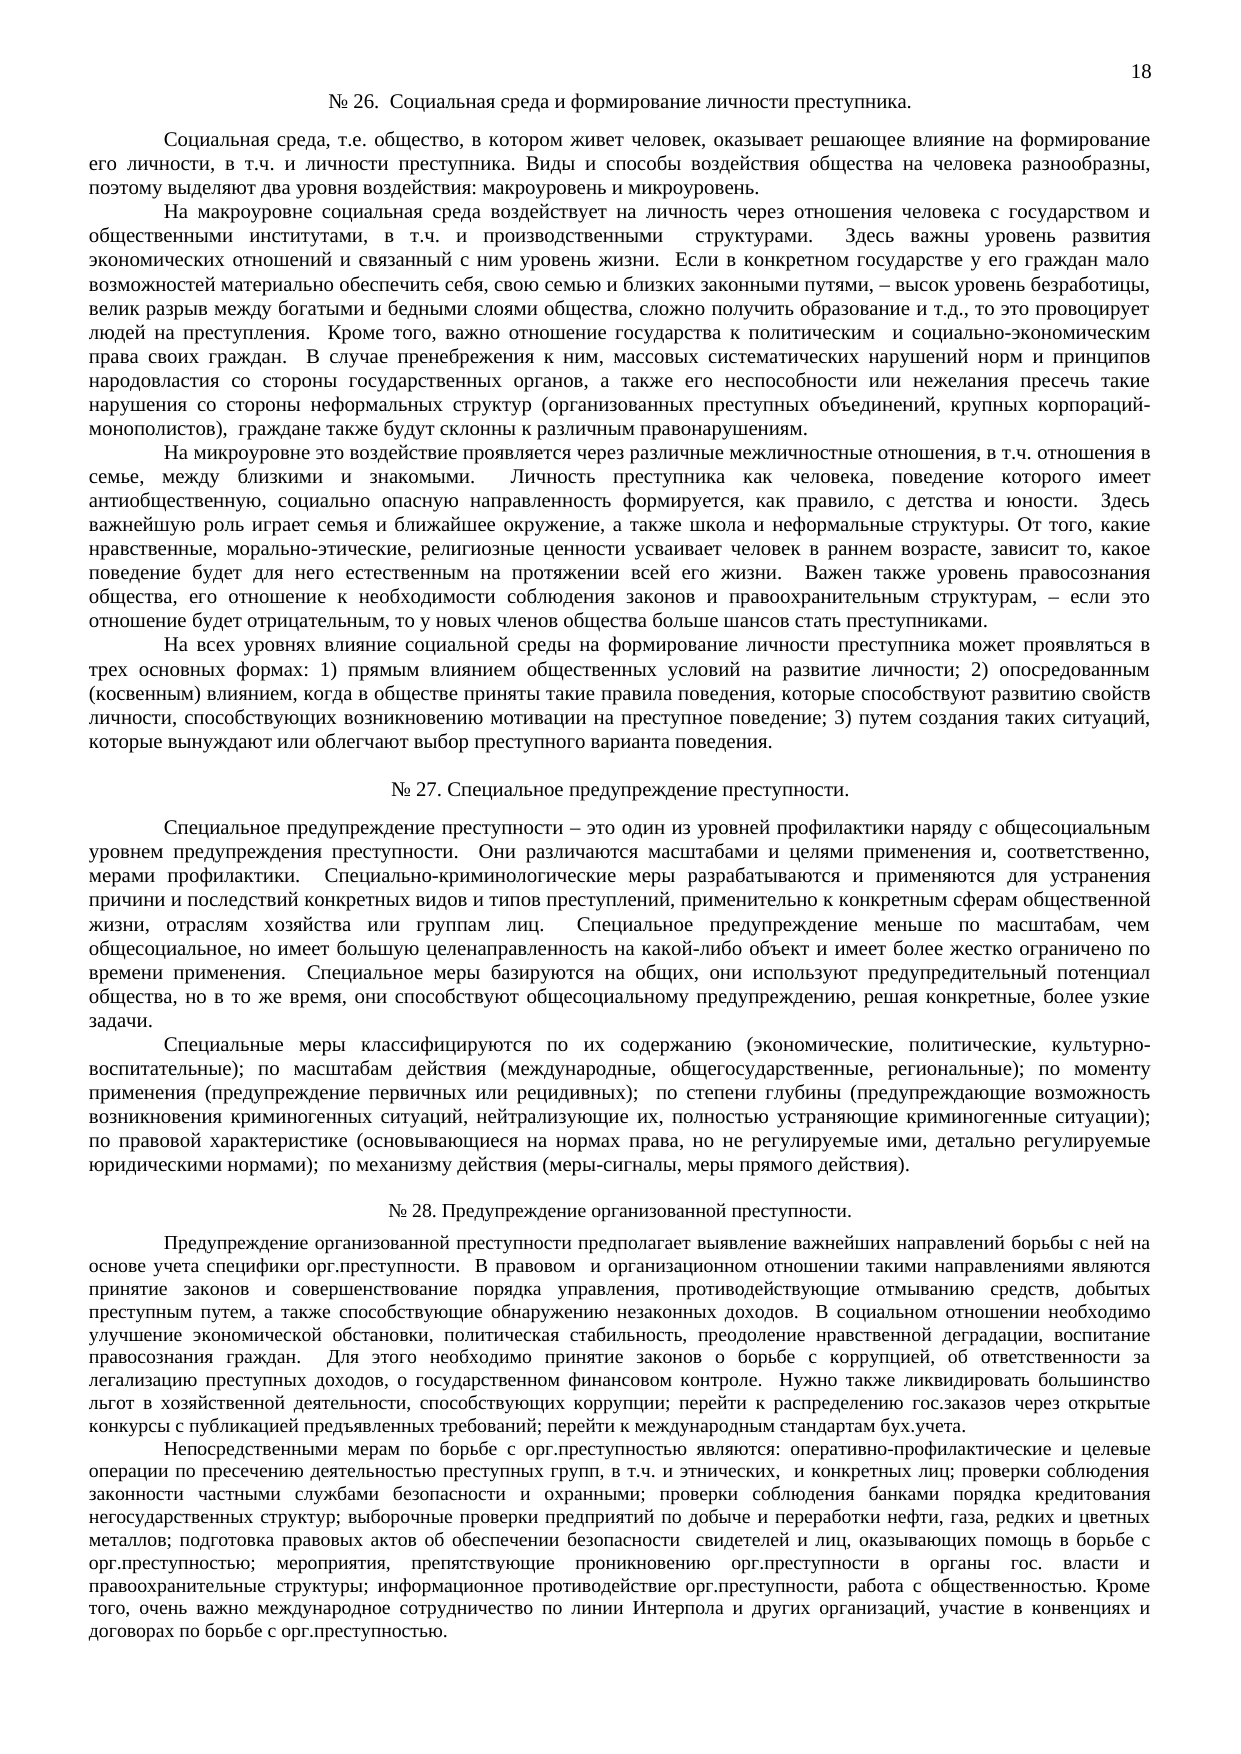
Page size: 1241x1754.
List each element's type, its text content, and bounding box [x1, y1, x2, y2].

text На всех уровнях влияние социальной среды на формирование личности преступника может проявляться в трех основных формах: 1) прямым влиянием общественных условий на развитие личности; 2) опосредованным (косвенным) влиянием, когда в обществе приняты такие правила поведения, которые способствуют развитию свойств личности, способствующих возникновению мотивации на преступное поведение; 3) путем создания таких ситуаций, которые вынуждают или облегчают выбор преступного варианта поведения. [89, 632, 1152, 753]
text № 26. Социальная среда и формирование личности преступника. [89, 89, 1152, 113]
text Специальные меры классифицируются по их содержанию (экономические, политические, культурно-воспитательные); по масштабам действия (международные, общегосударственные, региональные); по моменту применения (предупреждение первичных или рецидивных); по степени глубины (предупреждающие возможность возникновения криминогенных ситуаций, нейтрализующие их, полностью устраняющие криминогенные ситуации); по правовой характеристике (основывающиеся на нормах права, но не регулируемые ими, детально регулируемые юридическими нормами); по механизму действия (меры-сигналы, меры прямого действия). [89, 1032, 1152, 1176]
text Предупреждение организованной преступности предполагает выявление важнейших направлений борьбы с ней на основе учета специфики орг.преступности. В правовом и организационном отношении такими направлениями являются принятие законов и совершенствование порядка управления, противодействующие отмыванию средств, добытых преступным путем, а также способствующие обнаружению незаконных доходов. В социальном отношении необходимо улучшение экономической обстановки, политическая стабильность, преодоление нравственной деградации, воспитание правосознания граждан. Для этого необходимо принятие законов о борьбе с коррупцией, об ответственности за легализацию преступных доходов, о государственном финансовом контроле. Нужно также ликвидировать большинство льгот в хозяйственной деятельности, способствующих коррупции; перейти к распределению гос.заказов через открытые конкурсы с публикацией предъявленных требований; перейти к международным стандартам бух.учета. [89, 1231, 1152, 1437]
text № 28. Предупреждение организованной преступности. [89, 1199, 1152, 1222]
text На макроуровне социальная среда воздействует на личность через отношения человека с государством и общественными институтами, в т.ч. и производственными структурами. Здесь важны уровень развития экономических отношений и связанный с ним уровень жизни. Если в конкретном государстве у его граждан мало возможностей материально обеспечить себя, свою семью и близких законными путями, – высок уровень безработицы, велик разрыв между богатыми и бедными слоями общества, сложно получить образование и т.д., то это провоцирует людей на преступления. Кроме того, важно отношение государства к политическим и социально-экономическим права своих граждан. В случае пренебрежения к ним, массовых систематических нарушений норм и принципов народовластия со стороны государственных органов, а также его неспособности или нежелания пресечь такие нарушения со стороны неформальных структур (организованных преступных объединений, крупных корпораций-монополистов), граждане также будут склонны к различным правонарушениям. [89, 199, 1152, 440]
text Социальная среда, т.е. общество, в котором живет человек, оказывает решающее влияние на формирование его личности, в т.ч. и личности преступника. Виды и способы воздействия общества на человека разнообразны, поэтому выделяют два уровня воздействия: макроуровень и микроуровень. [89, 127, 1152, 199]
text На микроуровне это воздействие проявляется через различные межличностные отношения, в т.ч. отношения в семье, между близкими и знакомыми. Личность преступника как человека, поведение которого имеет антиобщественную, социально опасную направленность формируется, как правило, с детства и юности. Здесь важнейшую роль играет семья и ближайшее окружение, а также школа и неформальные структуры. От того, какие нравственные, морально-этические, религиозные ценности усваивает человек в раннем возрасте, зависит то, какое поведение будет для него естественным на протяжении всей его жизни. Важен также уровень правосознания общества, его отношение к необходимости соблюдения законов и правоохранительным структурам, – если это отношение будет отрицательным, то у новых членов общества больше шансов стать преступниками. [89, 440, 1152, 632]
text Непосредственными мерам по борьбе с орг.преступностью являются: оперативно-профилактические и целевые операции по пресечению деятельностью преступных групп, в т.ч. и этнических, и конкретных лиц; проверки соблюдения законности частными службами безопасности и охранными; проверки соблюдения банками порядка кредитования негосударственных структур; выборочные проверки предприятий по добыче и переработки нефти, газа, редких и цветных металлов; подготовка правовых актов об обеспечении безопасности свидетелей и лиц, оказывающих помощь в борьбе с орг.преступностью; мероприятия, препятствующие проникновению орг.преступности в органы гос. власти и правоохранительные структуры; информационное противодействие орг.преступности, работа с общественностью. Кроме того, очень важно международное сотрудничество по линии Интерпола и других организаций, участие в конвенциях и договорах по борьбе с орг.преступностью. [89, 1437, 1152, 1642]
text № 27. Специальное предупреждение преступности. [89, 777, 1152, 801]
text Специальное предупреждение преступности – это один из уровней профилактики наряду с общесоциальным уровнем предупреждения преступности. Они различаются масштабами и целями применения и, соответственно, мерами профилактики. Специально-криминологические меры разрабатываются и применяются для устранения причини и последствий конкретных видов и типов преступлений, применительно к конкретным сферам общественной жизни, отраслям хозяйства или группам лиц. Специальное предупреждение меньше по масштабам, чем общесоциальное, но имеет большую целенаправленность на какой-либо объект и имеет более жестко ограничено по времени применения. Специальное меры базируются на общих, они используют предупредительный потенциал общества, но в то же время, они способствуют общесоциальному предупреждению, решая конкретные, более узкие задачи. [89, 815, 1152, 1032]
